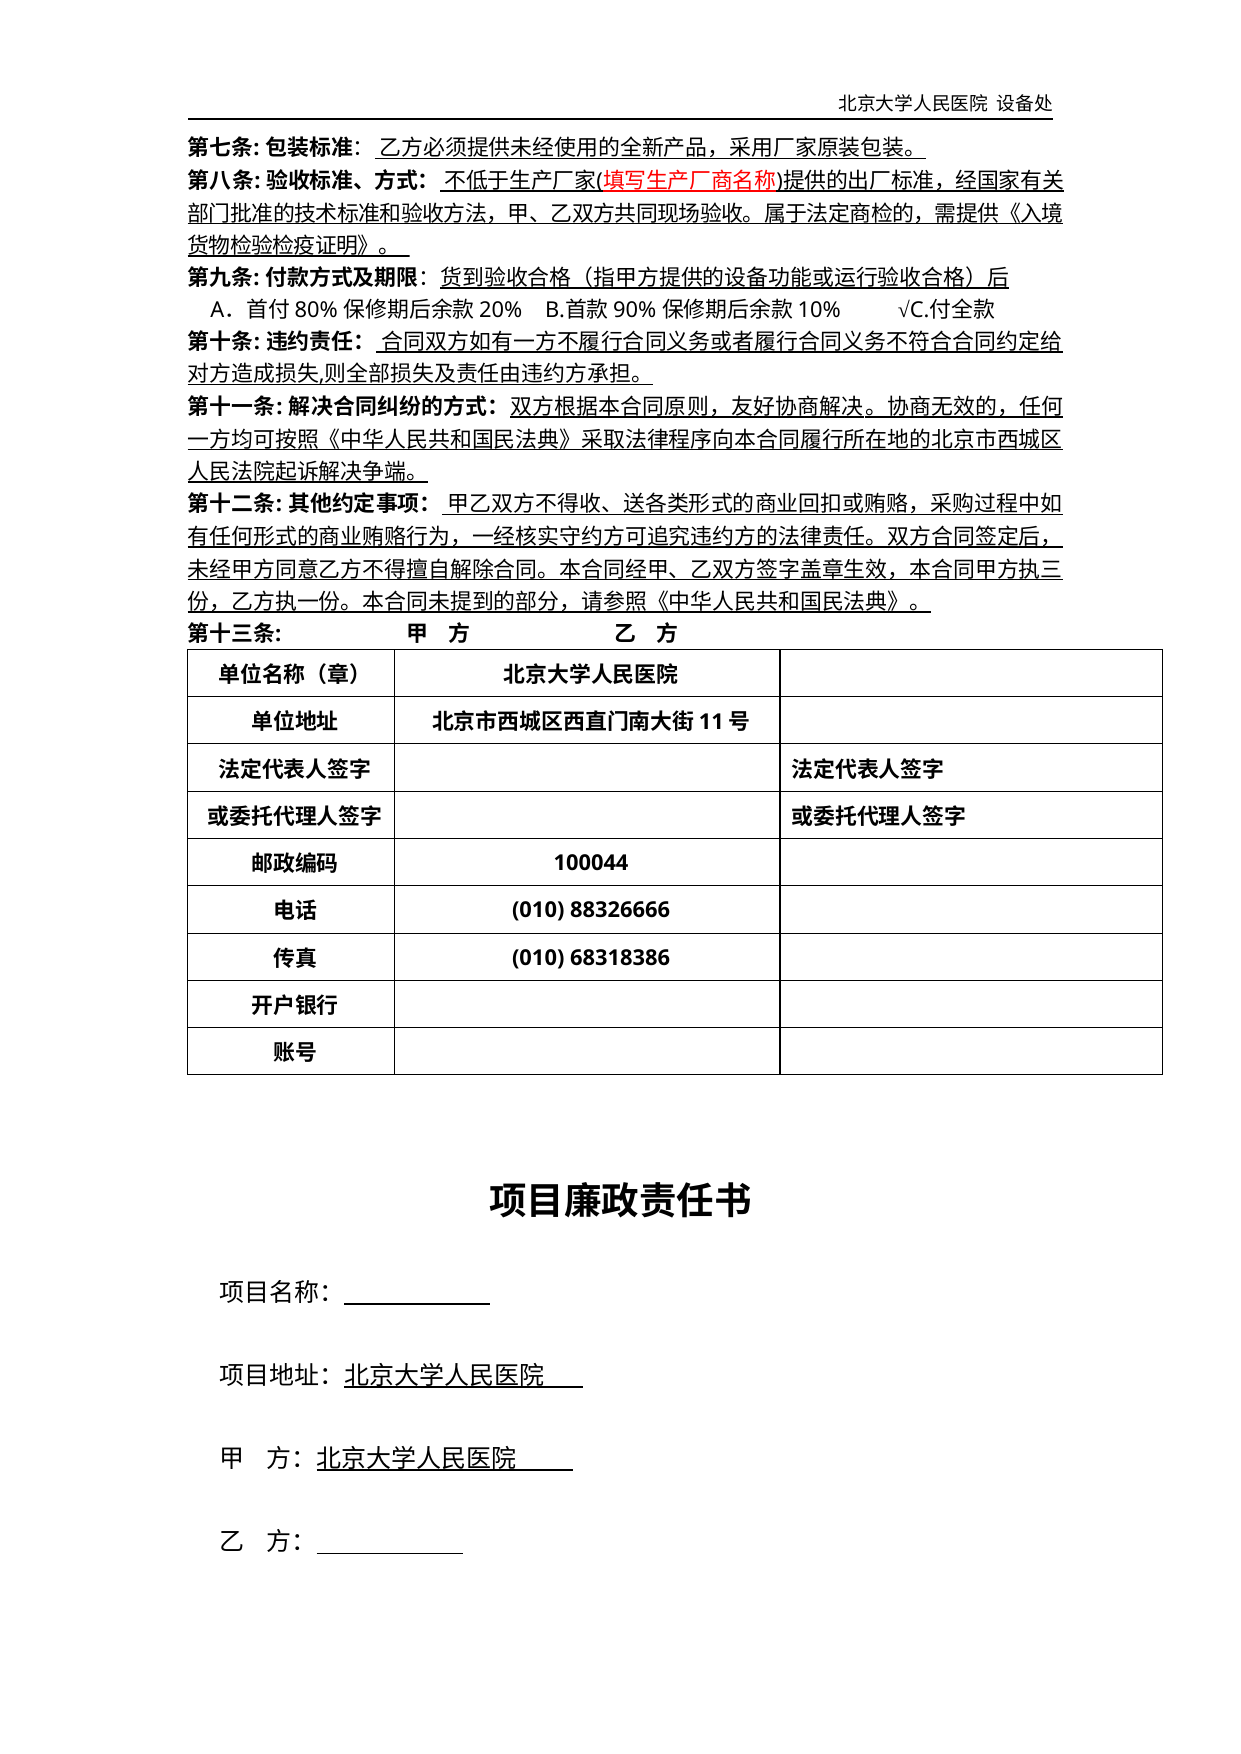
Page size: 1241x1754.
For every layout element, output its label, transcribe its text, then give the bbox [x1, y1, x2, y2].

table_cell 或委托代理人签字 [781, 792, 1162, 838]
text 乙 方： [169, 1507, 1053, 1572]
table_cell [781, 981, 1162, 1027]
table_cell 100044 [395, 839, 779, 885]
table_cell [781, 886, 1162, 932]
table_cell [781, 697, 1162, 743]
text 甲 方：北京大学人民医院 [169, 1424, 1053, 1489]
table_cell [781, 1028, 1162, 1074]
table_header [781, 650, 1162, 696]
table_cell (010) 88326666 [395, 886, 779, 932]
table_cell 单位地址 [188, 697, 394, 743]
table_cell [395, 1028, 779, 1074]
text 项目名称： [169, 1258, 1053, 1323]
table_cell 电话 [188, 886, 394, 932]
text 项目廉政责任书 [187, 1166, 1053, 1231]
text 第十条: 违约责任： 合同双方如有一方不履行合同义务或者履行合同义务不符合合同约定给对方造成损失,则全部损失及责任由违约方承担。 [187, 324, 1064, 389]
text 项目地址：北京大学人民医院 [169, 1341, 1053, 1406]
table_cell [395, 744, 779, 791]
text 第十三条: 甲 方 乙 方 [187, 616, 1064, 649]
text 第十二条: 其他约定事项： 甲乙双方不得收、送各类形式的商业回扣或贿赂，采购过程中如有任何形式的商业贿赂行为，一经核实守约方可追究违约方的法律责任。双方合同签定后，未经甲方同意乙方不得擅自解除合同。本合同经甲、乙双方签字盖章生效，本合同甲方执三份，乙方执一份。本合同未提到的部分，请参照《中华人民共和国民法典》。 [187, 486, 1064, 616]
table_cell 开户银行 [188, 981, 394, 1027]
table_cell (010) 68318386 [395, 934, 779, 980]
table_cell 法定代表人签字 [781, 744, 1162, 791]
text 第八条: 验收标准、方式： 不低于生产厂家(填写生产厂商名称)提供的出厂标准，经国家有关部门批准的技术标准和验收方法，甲、乙双方共同现场验收。属于法定商检的，需提供《入境货物检验检疫证明》。 [187, 163, 1064, 260]
table_cell 账号 [188, 1028, 394, 1074]
table_cell 法定代表人签字 [188, 744, 394, 791]
table_cell [395, 792, 779, 838]
text A．首付80% 保修期后余款20% B.首款90% 保修期后余款10% √C.付全款 [187, 292, 1055, 324]
table_cell [781, 839, 1162, 885]
table_cell 或委托代理人签字 [188, 792, 394, 838]
table_cell 邮政编码 [188, 839, 394, 885]
text 第七条: 包装标准： 乙方必须提供未经使用的全新产品，采用厂家原装包装。 [187, 130, 1064, 163]
table_header 单位名称（章） [188, 650, 394, 696]
text 第九条: 付款方式及期限：货到验收合格（指甲方提供的设备功能或运行验收合格）后 [187, 260, 1055, 292]
table_cell [395, 981, 779, 1027]
table_cell [781, 934, 1162, 980]
table_header 北京大学人民医院 [395, 650, 779, 696]
table_cell 北京市西城区西直门南大街11号 [395, 697, 779, 743]
table_cell 传真 [188, 934, 394, 980]
text 第十一条: 解决合同纠纷的方式：双方根据本合同原则，友好协商解决。协商无效的，任何一方均可按照《中华人民共和国民法典》采取法律程序向本合同履行所在地的北京市西城区人民法院起诉解决争端。 [187, 389, 1064, 486]
